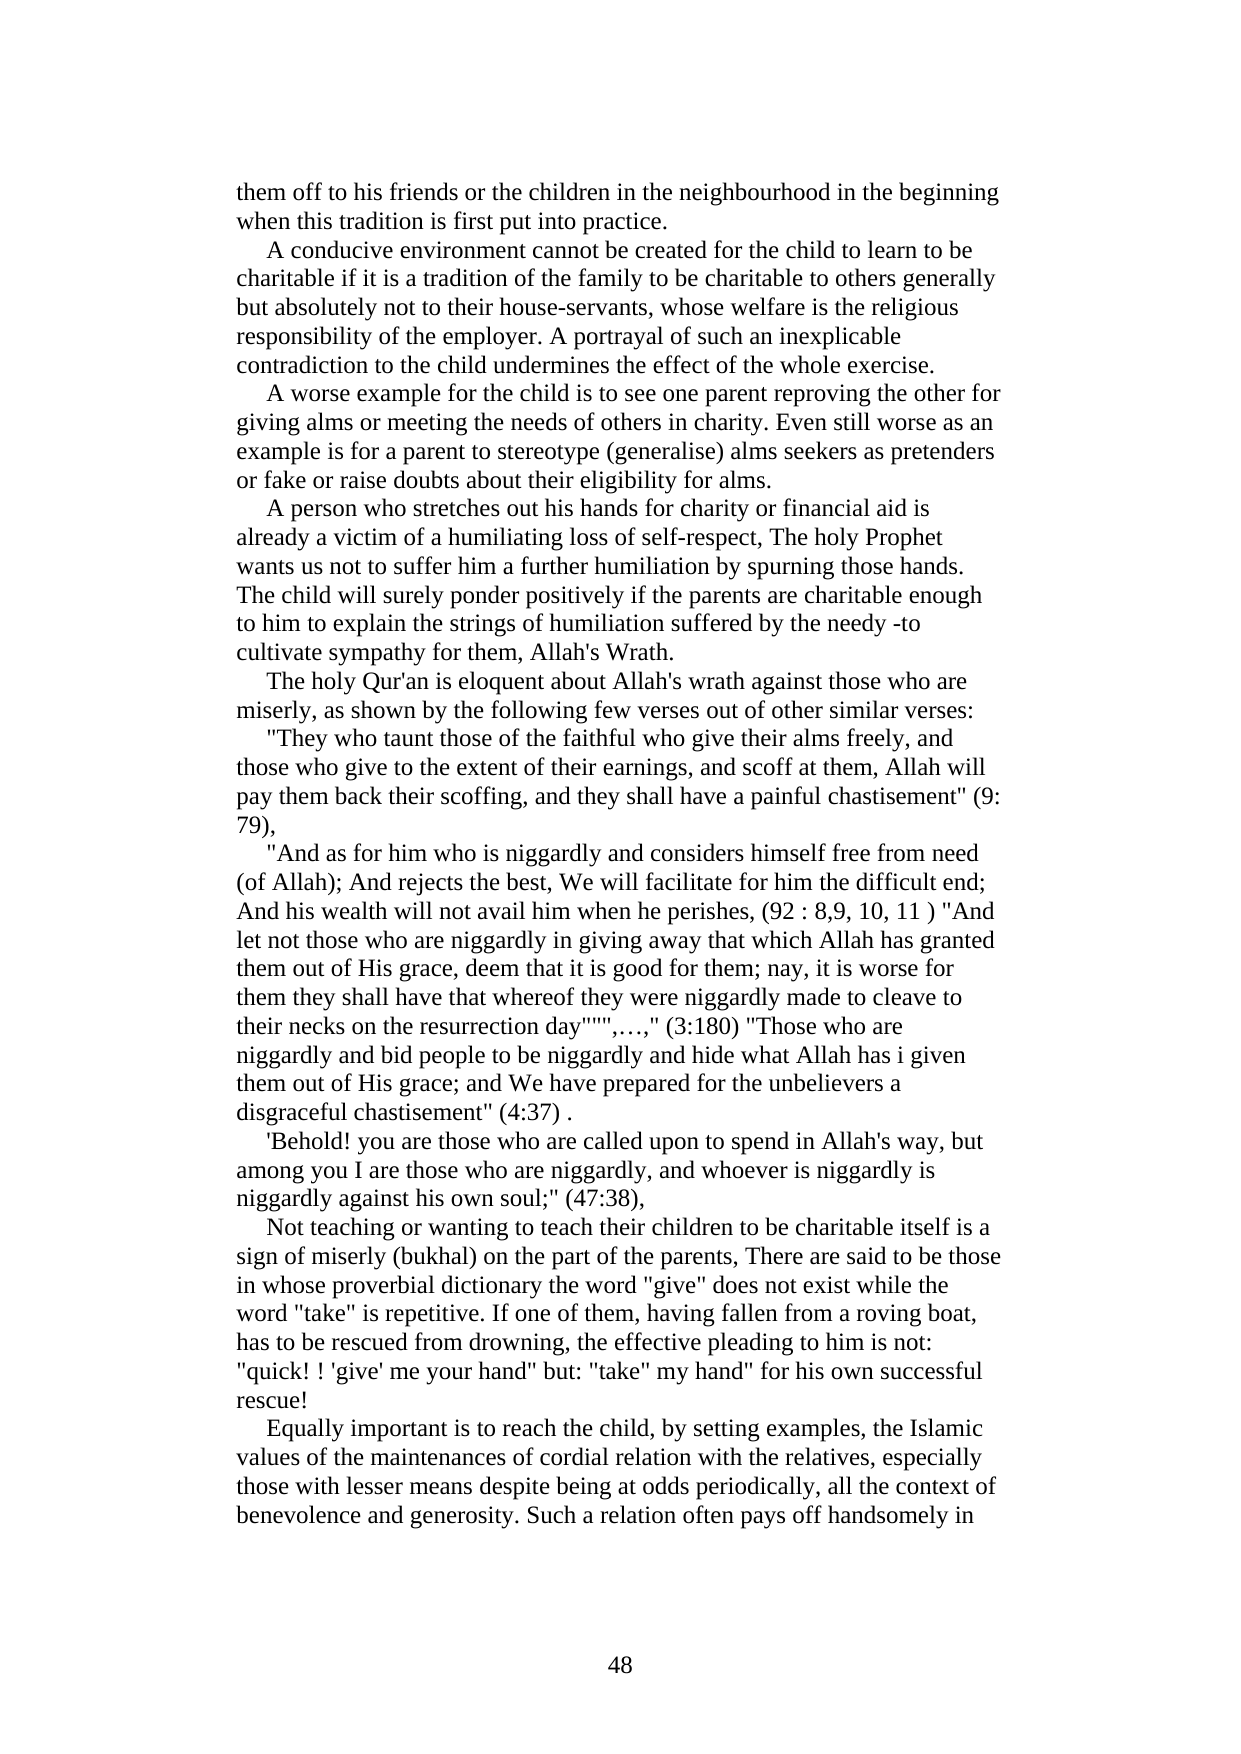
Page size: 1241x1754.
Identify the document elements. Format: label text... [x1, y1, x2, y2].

text A conducive environment cannot be created for the child to learn to be charitable if it is a tradition of the family to be charitable to others generally but absolutely not to their house-servants, whose welfare is the religious responsibility of the employer. A portrayal of such an inexplicable contradiction to the child undermines the effect of the whole exercise. [236, 235, 1004, 378]
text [236, 1413, 1004, 1528]
text A person who stretches out his hands for charity or financial aid is already a victim of a humiliating loss of self-respect, The holy Prophet wants us not to suffer him a further humiliation by spurning those hands. The child will surely ponder positively if the parents are charitable enough to him to explain the strings of humiliation suffered by the needy -to cultivate sympathy for them, Allah's Wrath. [236, 493, 1004, 666]
text "And as for him who is niggardly and considers himself free from need (of Allah); And rejects the best, We will facilitate for him the difficult end; And his wealth will not avail him when he perishes, (92 : 8,9, 10, 11 ) "And let not those who are niggardly in giving away that which Allah has granted them out of His grace, deem that it is good for them; nay, it is worse for them they shall have that whereof they were niggardly made to cleave to their necks on the resurrection day""",…," (3:180) "Those who are niggardly and bid people to be niggardly and hide what Allah has i given them out of His grace; and We have prepared for the unbelievers a disgraceful chastisement" (4:37) . [236, 838, 1004, 1126]
text Not teaching or wanting to teach their children to be charitable itself is a sign of miserly (bukhal) on the part of the parents, There are said to be those in whose proverbial dictionary the word "give" does not exist while the word "take" is repetitive. If one of them, having fallen from a roving boat, has to be rescued from drowning, the effective pleading to him is not: "quick! ! 'give' me your hand" but: "take" my hand" for his own successful rescue! [236, 1212, 1004, 1413]
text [236, 177, 1004, 235]
text A worse example for the child is to see one parent reproving the other for giving alms or meeting the needs of others in charity. Even still worse as an example is for a parent to stereotype (generalise) alms seekers as pretenders or fake or raise doubts about their eligibility for alms. [236, 378, 1004, 493]
text The holy Qur'an is eloquent about Allah's wrath against those who are miserly, as shown by the following few verses out of other similar verses: [236, 666, 1004, 723]
text "They who taunt those of the faithful who give their alms freely, and those who give to the extent of their earnings, and scoff at them, Allah will pay them back their scoffing, and they shall have a painful chastisement" (9: 79), [236, 723, 1004, 838]
text 'Behold! you are those who are called upon to spend in Allah's way, but among you I are those who are niggardly, and whoever is niggardly is niggardly against his own soul;" (47:38), [236, 1126, 1004, 1212]
